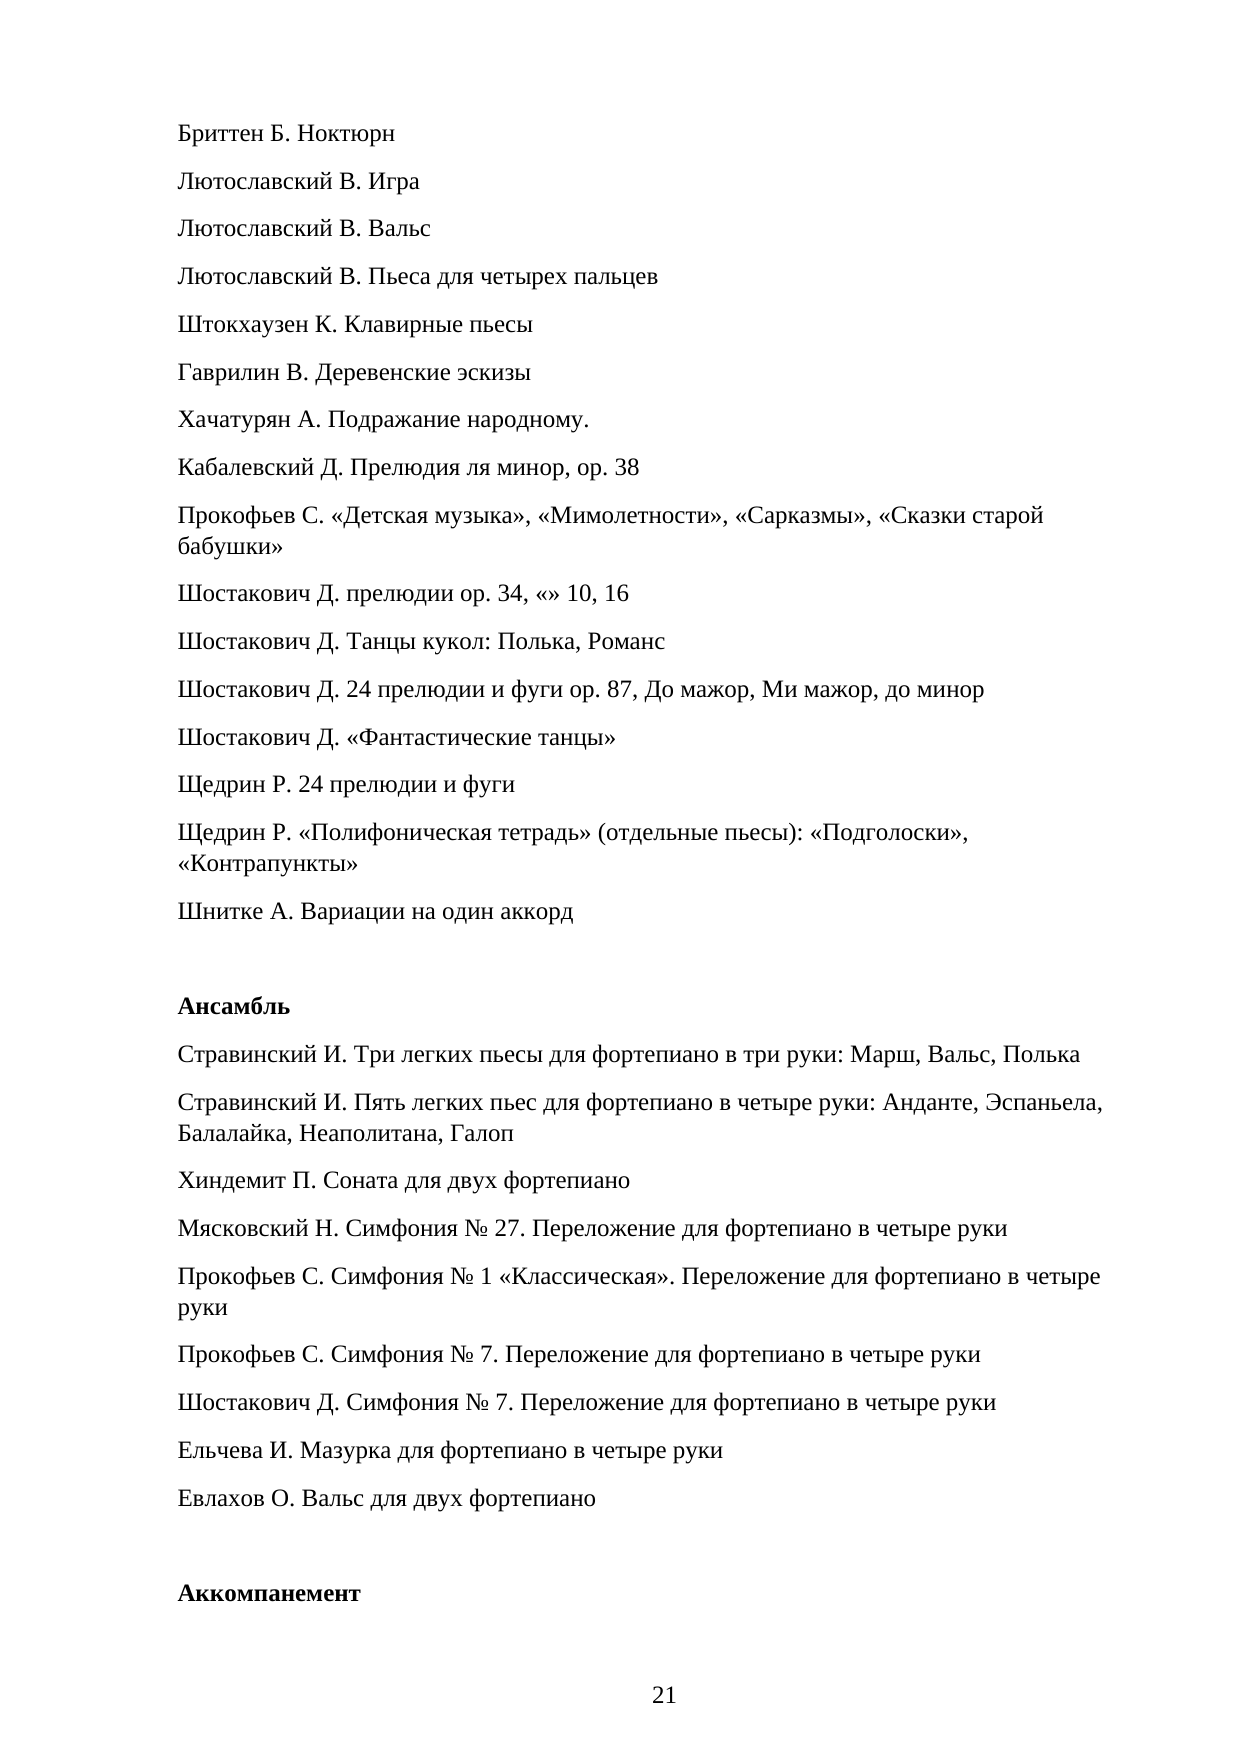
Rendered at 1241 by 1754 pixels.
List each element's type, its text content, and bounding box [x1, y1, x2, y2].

text Прокофьев С. Симфония № 7. Переложение для фортепиано в четыре руки [177, 1339, 1152, 1368]
text Прокофьев С. Симфония № 1 «Классическая». Переложение для фортепиано в четыре руки [177, 1261, 1152, 1321]
text Штокхаузен К. Клавирные пьесы [177, 309, 1152, 338]
text Евлахов О. Вальс для двух фортепиано [177, 1483, 1152, 1511]
text Прокофьев С. «Детская музыка», «Мимолетности», «Сарказмы», «Сказки старой бабушки» [177, 500, 1152, 559]
text Стравинский И. Пять легких пьес для фортепиано в четыре руки: Анданте, Эспаньела, Балалайка, Неаполитана, Галоп [177, 1087, 1152, 1146]
text Лютославский В. Вальс [177, 213, 1152, 242]
text Шнитке А. Вариации на один аккорд [177, 896, 1152, 924]
text Кабалевский Д. Прелюдия ля минор, ор. 38 [177, 452, 1152, 481]
text Ельчева И. Мазурка для фортепиано в четыре руки [177, 1435, 1152, 1464]
text Шостакович Д. 24 прелюдии и фуги ор. 87, До мажор, Ми мажор, до минор [177, 674, 1152, 703]
text Щедрин Р. 24 прелюдии и фуги [177, 769, 1152, 798]
text Щедрин Р. «Полифоническая тетрадь» (отдельные пьесы): «Подголоски», «Контрапункты» [177, 817, 1152, 877]
text Шостакович Д. прелюдии ор. 34, «» 10, 16 [177, 578, 1152, 607]
text Гаврилин В. Деревенские эскизы [177, 357, 1152, 385]
text Стравинский И. Три легких пьесы для фортепиано в три руки: Марш, Вальс, Полька [177, 1039, 1152, 1068]
text Шостакович Д. Симфония № 7. Переложение для фортепиано в четыре руки [177, 1387, 1152, 1416]
text Лютославский В. Пьеса для четырех пальцев [177, 261, 1152, 290]
text Ансамбль [177, 991, 1152, 1020]
text Бриттен Б. Ноктюрн [177, 118, 1152, 147]
text Хиндемит П. Соната для двух фортепиано [177, 1165, 1152, 1194]
text Аккомпанемент [177, 1578, 1152, 1607]
text Шостакович Д. Танцы кукол: Полька, Романс [177, 626, 1152, 655]
text Лютославский В. Игра [177, 166, 1152, 194]
text Хачатурян А. Подражание народному. [177, 404, 1152, 433]
text Мясковский Н. Симфония № 27. Переложение для фортепиано в четыре руки [177, 1213, 1152, 1242]
text Шостакович Д. «Фантастические танцы» [177, 722, 1152, 750]
